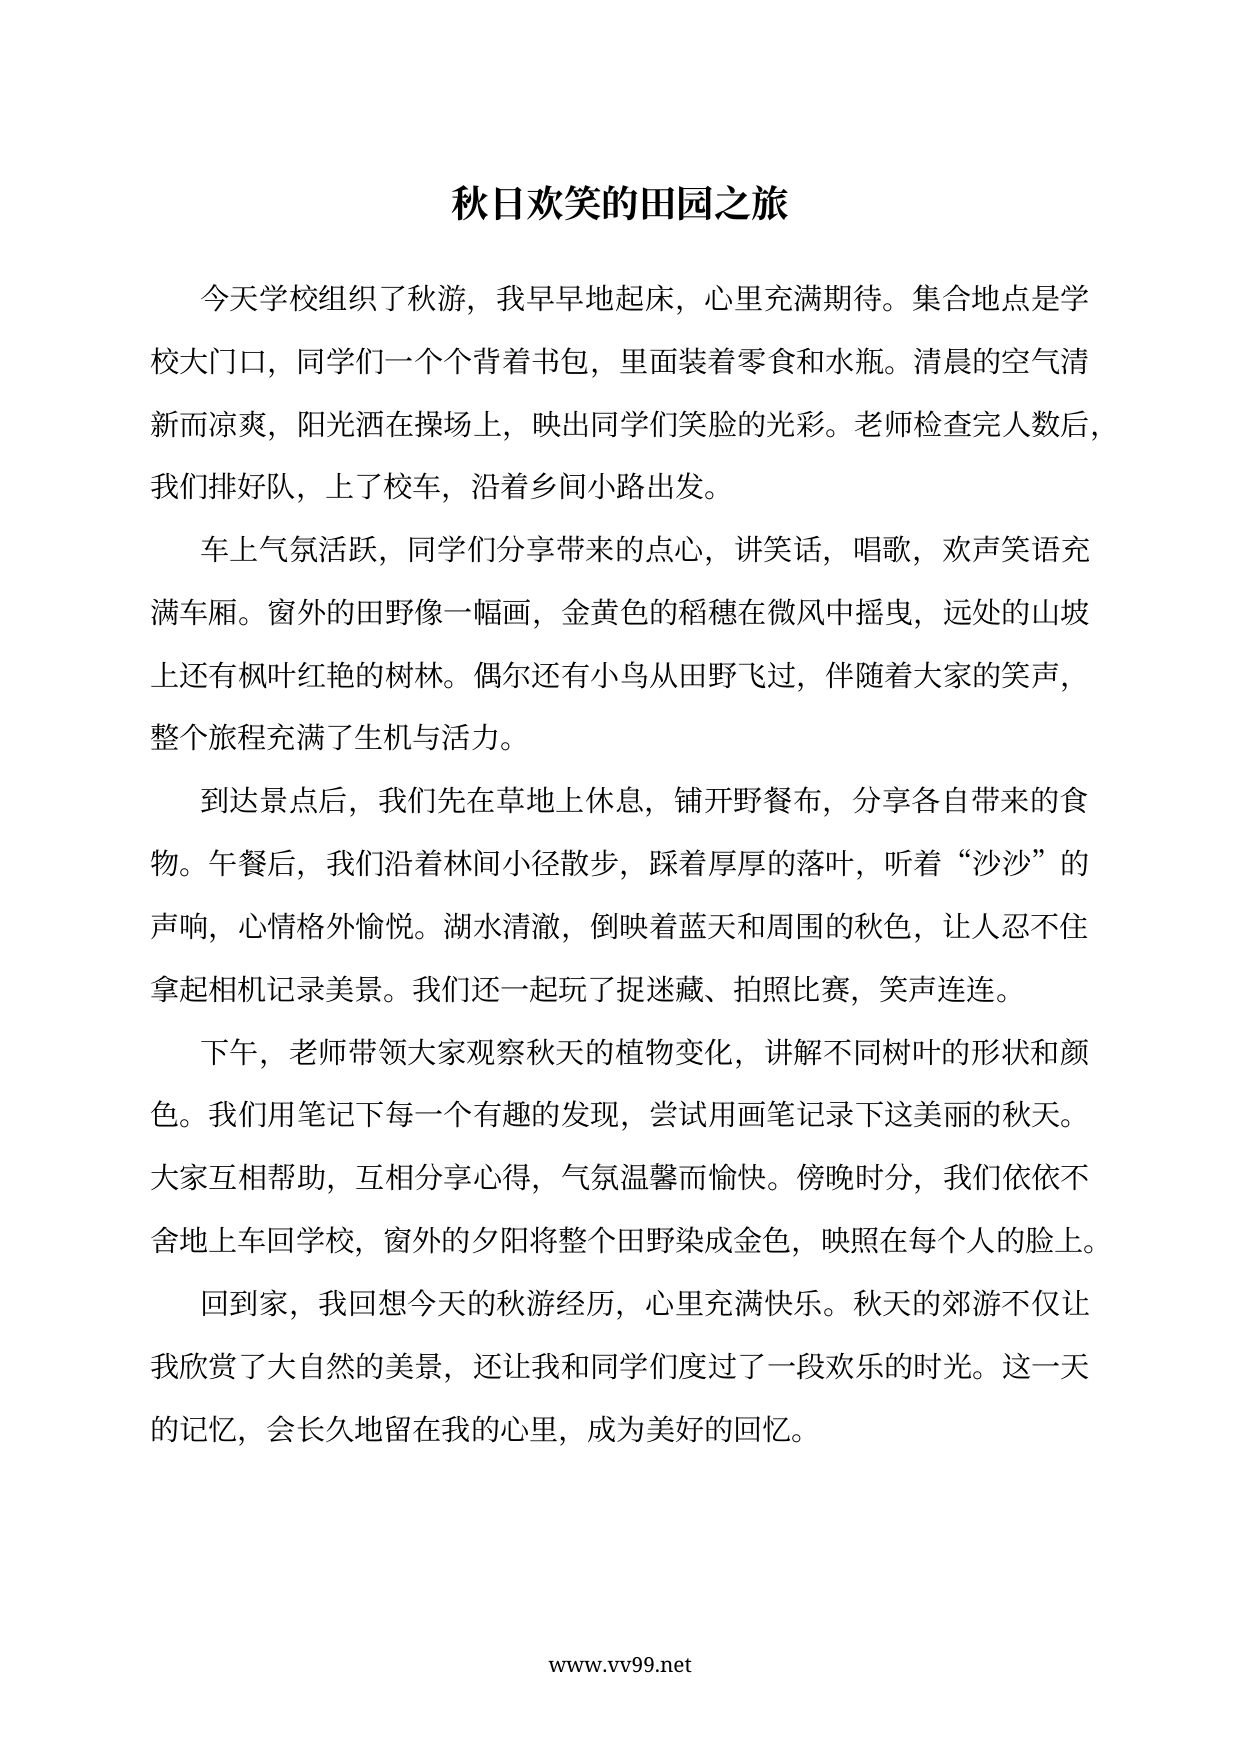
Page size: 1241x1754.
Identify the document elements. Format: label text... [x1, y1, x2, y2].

text 车上气氛活跃，同学们分享带来的点心，讲笑话，唱歌，欢声笑语充满车厢。窗外的田野像一幅画，金黄色的稻穗在微风中摇曳，远处的山坡上还有枫叶红艳的树林。偶尔还有小鸟从田野飞过，伴随着大家的笑声，整个旅程充满了生机与活力。 [150, 527, 1090, 757]
text 到达景点后，我们先在草地上休息，铺开野餐布，分享各自带来的食物。午餐后，我们沿着林间小径散步，踩着厚厚的落叶，听着“沙沙”的声响，心情格外愉悦。湖水清澈，倒映着蓝天和周围的秋色，让人忍不住拿起相机记录美景。我们还一起玩了捉迷藏、拍照比赛，笑声连连。 [150, 778, 1090, 1008]
text 下午，老师带领大家观察秋天的植物变化，讲解不同树叶的形状和颜色。我们用笔记下每一个有趣的发现，尝试用画笔记录下这美丽的秋天。大家互相帮助，互相分享心得，气氛温馨而愉快。傍晚时分，我们依依不舍地上车回学校，窗外的夕阳将整个田野染成金色，映照在每个人的脸上。 [150, 1029, 1090, 1260]
text 今天学校组织了秋游，我早早地起床，心里充满期待。集合地点是学校大门口，同学们一个个背着书包，里面装着零食和水瓶。清晨的空气清新而凉爽，阳光洒在操场上，映出同学们笑脸的光彩。老师检查完人数后，我们排好队，上了校车，沿着乡间小路出发。 [150, 276, 1090, 506]
subtitle 秋日欢笑的田园之旅 [150, 174, 1090, 228]
text 回到家，我回想今天的秋游经历，心里充满快乐。秋天的郊游不仅让我欣赏了大自然的美景，还让我和同学们度过了一段欢乐的时光。这一天的记忆，会长久地留在我的心里，成为美好的回忆。 [150, 1281, 1090, 1448]
